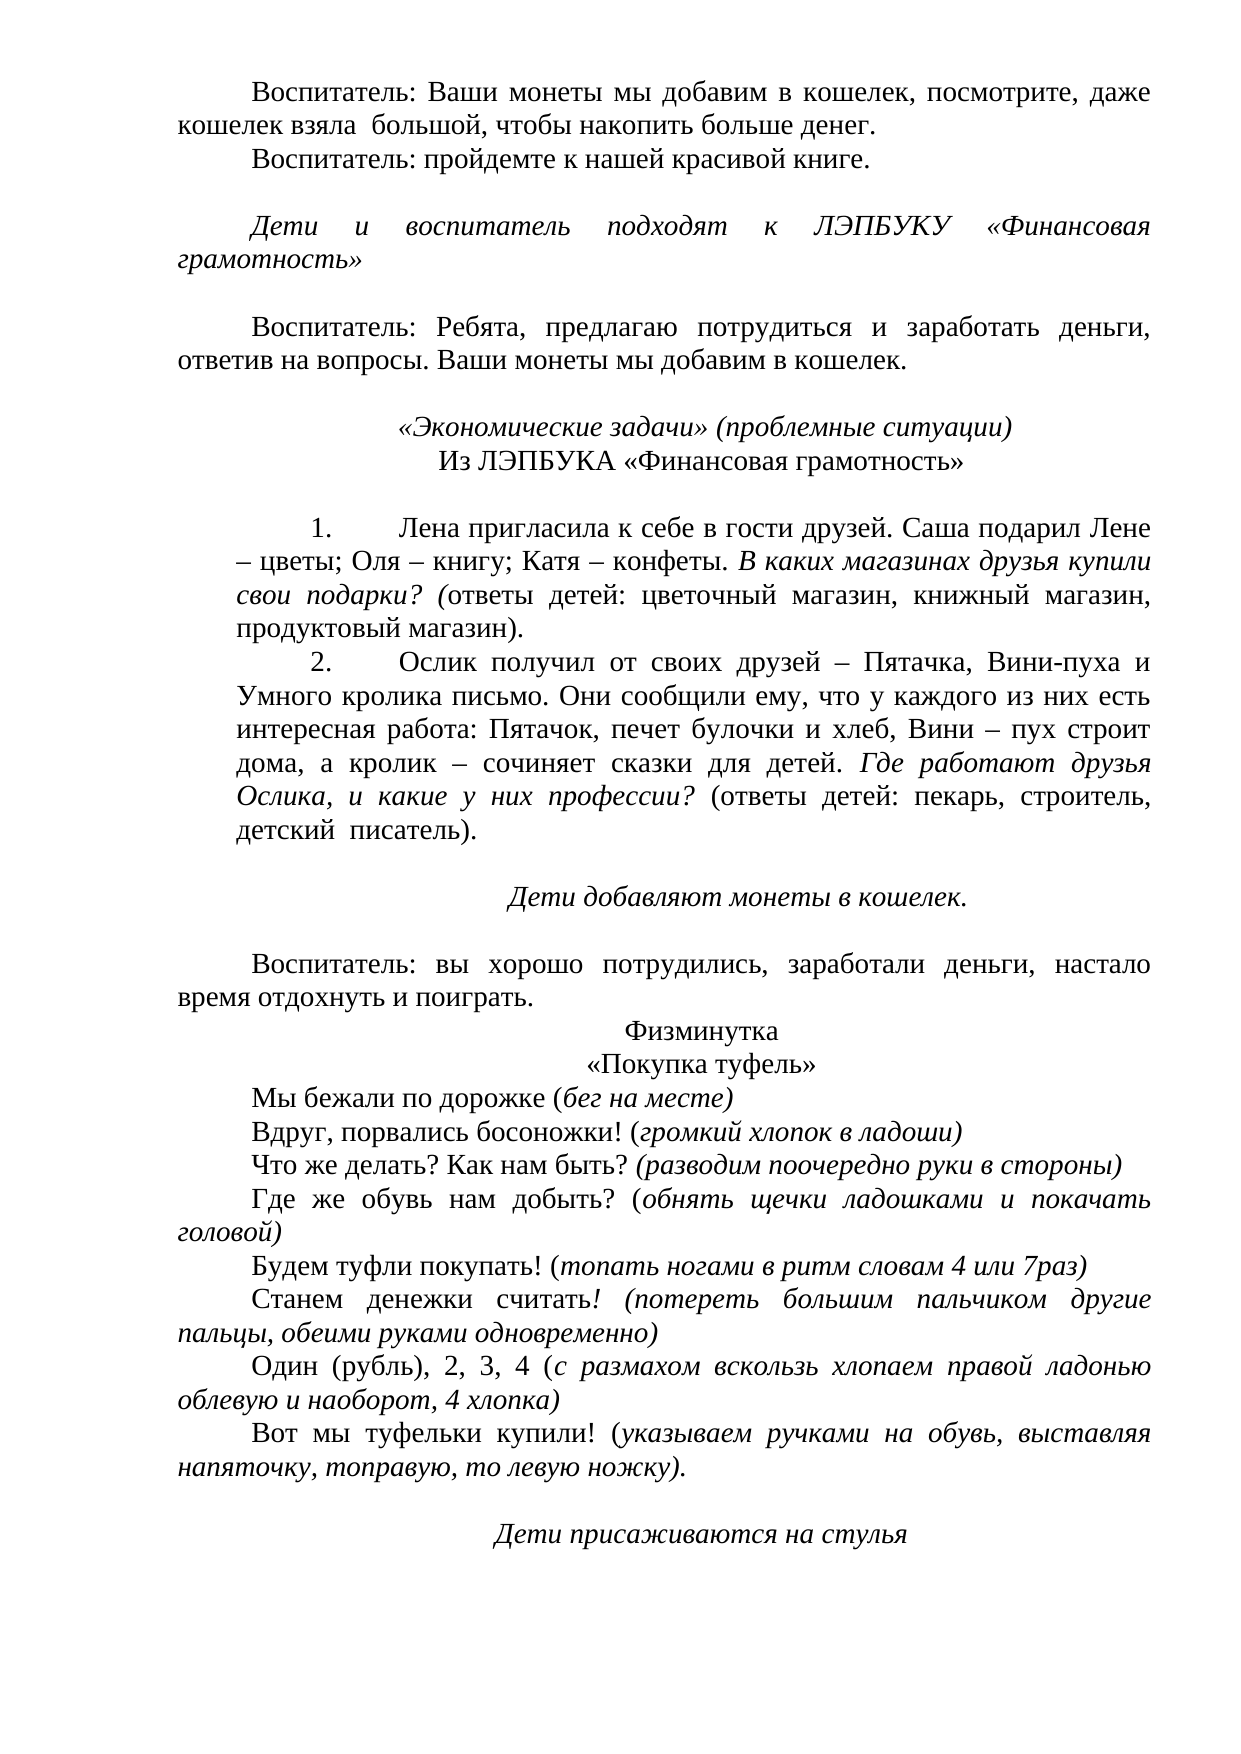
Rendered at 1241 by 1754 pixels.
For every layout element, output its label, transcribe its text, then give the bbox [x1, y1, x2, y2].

text Мы бежали по дорожке (бег на месте) [177, 1080, 1152, 1114]
list Лена пригласила к себе в гости друзей. Саша подарил Лене – цветы; Оля – книгу; Катя – конфеты. В каких магазинах друзья купили свои подарки? (ответы детей: цветочный магазин, книжный магазин, продуктовый магазин). [236, 510, 1152, 644]
text Воспитатель: пройдемте к нашей красивой книге. [177, 141, 1152, 174]
text Воспитатель: Ребята, предлагаю потрудиться и заработать деньги, ответив на вопросы. Ваши монеты мы добавим в кошелек. [177, 309, 1152, 376]
text Что же делать? Как нам быть? (разводим поочередно руки в стороны) [177, 1147, 1152, 1181]
list Ослик получил от своих друзей – Пятачка, Вини-пуха и Умного кролика письмо. Они сообщили ему, что у каждого из них есть интересная работа: Пятачок, печет булочки и хлеб, Вини – пух строит дома, а кролик – сочиняет сказки для детей. Где работают друзья Ослика, и какие у них профессии? (ответы детей: пекарь, строитель, детский писатель). [236, 644, 1152, 845]
text Дети добавляют монеты в кошелек. [251, 879, 1152, 912]
text Один (рубль), 2, 3, 4 (с размахом вскользь хлопаем правой ладонью облевую и наоборот, 4 хлопка) [177, 1348, 1152, 1416]
text Из ЛЭПБУКА «Финансовая грамотность» [177, 443, 1152, 476]
text Воспитатель: вы хорошо потрудились, заработали деньги, настало время отдохнуть и поиграть. [177, 946, 1152, 1013]
text Воспитатель: Ваши монеты мы добавим в кошелек, посмотрите, даже кошелек взяла большой, чтобы накопить больше денег. [177, 74, 1152, 141]
text Вот мы туфельки купили! (указываем ручками на обувь, выставляя напяточку, топравую, то левую ножку). [177, 1416, 1152, 1483]
text «Экономические задачи» (проблемные ситуации) [177, 409, 1152, 443]
text Где же обувь нам добыть? (обнять щечки ладошками и покачать головой) [177, 1181, 1152, 1248]
text Станем денежки считать! (потереть большим пальчиком другие пальцы, обеими руками одновременно) [177, 1281, 1152, 1348]
text Вдруг, порвались босоножки! (громкий хлопок в ладоши) [177, 1114, 1152, 1147]
text Физминутка [177, 1013, 1152, 1047]
text «Покупка туфель» [177, 1047, 1152, 1080]
text Дети и воспитатель подходят к ЛЭПБУКУ «Финансовая грамотность» [177, 208, 1152, 275]
text Будем туфли покупать! (топать ногами в ритм словам 4 или 7раз) [177, 1248, 1152, 1281]
text Дети присаживаются на стулья [177, 1516, 1152, 1550]
